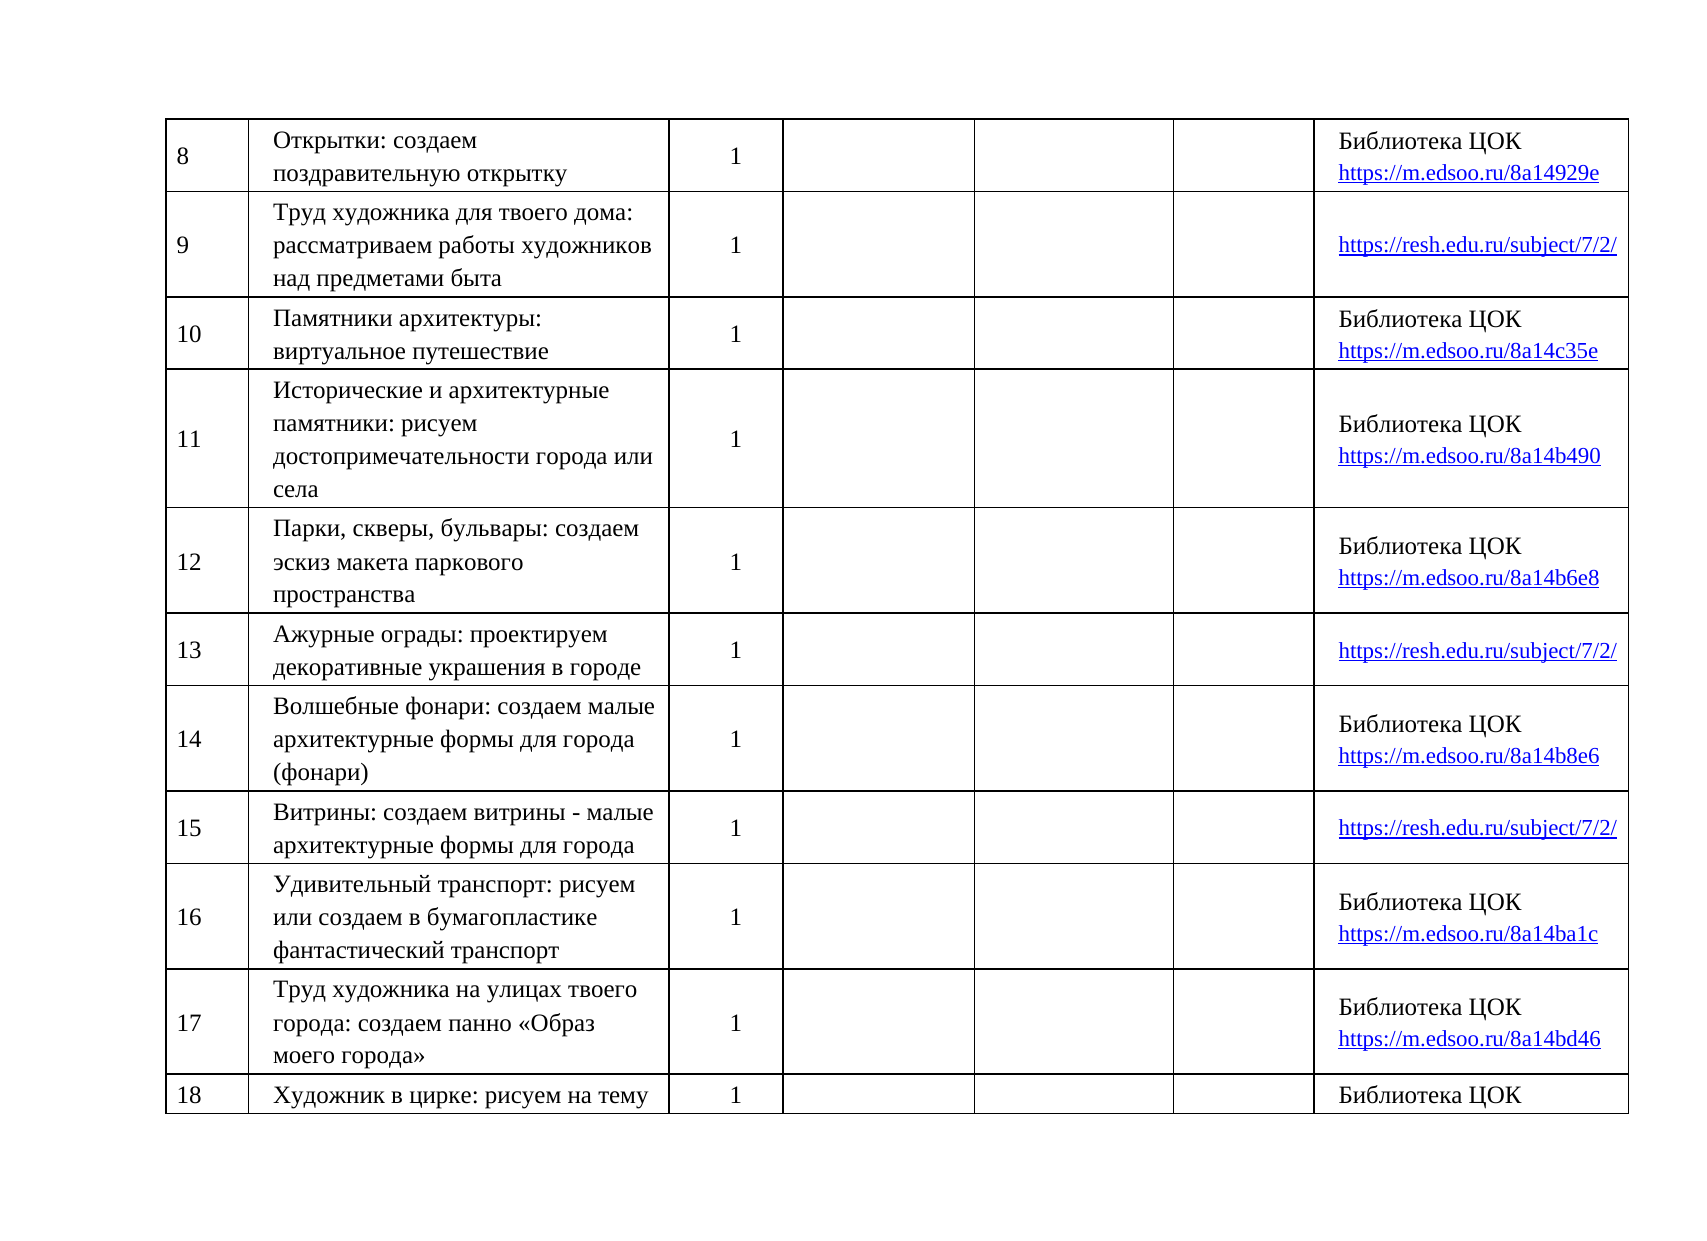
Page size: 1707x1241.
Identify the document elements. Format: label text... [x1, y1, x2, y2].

table_cell Исторические и архитектурные памятники: рисуем достопримечательности города или села [249, 370, 668, 507]
table_cell 1 [670, 686, 782, 790]
table_cell Библиотека ЦОК https://m.edsoo.ru/8a14b8e6 [1315, 686, 1628, 790]
table_cell 16 [167, 864, 248, 968]
table_cell [975, 686, 1173, 790]
table_cell [975, 298, 1173, 368]
table_cell https://resh.edu.ru/subject/7/2/ [1315, 192, 1628, 296]
table_cell [1174, 792, 1313, 862]
table_cell [784, 1075, 974, 1113]
table_cell Ажурные ограды: проектируем декоративные украшения в городе [249, 614, 668, 684]
table_cell Библиотека ЦОК https://m.edsoo.ru/8a14ba1c [1315, 864, 1628, 968]
table_cell [1174, 508, 1313, 612]
table_cell [975, 192, 1173, 296]
table_cell [784, 192, 974, 296]
table_cell [1174, 864, 1313, 968]
table_cell https://resh.edu.ru/subject/7/2/ [1315, 614, 1628, 684]
table_cell [784, 298, 974, 368]
table_cell [784, 370, 974, 507]
table_cell [975, 614, 1173, 684]
table_cell 10 [167, 298, 248, 368]
table_cell 1 [670, 1075, 782, 1113]
table_cell [1174, 1075, 1313, 1113]
table_cell [784, 970, 974, 1073]
table_cell [1174, 614, 1313, 684]
table_cell 1 [670, 192, 782, 296]
table_cell [1174, 970, 1313, 1073]
table_cell [1174, 192, 1313, 296]
table_cell Парки, скверы, бульвары: создаем эскиз макета паркового пространства [249, 508, 668, 612]
table_cell Памятники архитектуры: виртуальное путешествие [249, 298, 668, 368]
table_cell [975, 864, 1173, 968]
table_cell 1 [670, 864, 782, 968]
table_cell Библиотека ЦОК https://m.edsoo.ru/8a14bd46 [1315, 970, 1628, 1073]
table_cell https://resh.edu.ru/subject/7/2/ [1315, 792, 1628, 862]
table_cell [249, 1075, 668, 1113]
table_cell 1 [670, 298, 782, 368]
table_cell 9 [167, 192, 248, 296]
table_cell [975, 1075, 1173, 1113]
table_cell 1 [670, 970, 782, 1073]
table_cell 1 [670, 508, 782, 612]
table_cell 1 [670, 614, 782, 684]
table_cell 11 [167, 370, 248, 507]
table_cell [975, 970, 1173, 1073]
table_cell 17 [167, 970, 248, 1073]
table_cell 14 [167, 686, 248, 790]
table_cell [1174, 120, 1313, 191]
table_cell [975, 370, 1173, 507]
table_cell Волшебные фонари: создаем малые архитектурные формы для города (фонари) [249, 686, 668, 790]
table_cell [784, 864, 974, 968]
table_cell Удивительный транспорт: рисуем или создаем в бумагопластике фантастический транспорт [249, 864, 668, 968]
table_cell [975, 120, 1173, 191]
table_cell Библиотека ЦОК https://m.edsoo.ru/8a14c35e [1315, 298, 1628, 368]
table_cell [784, 614, 974, 684]
table_cell [784, 792, 974, 862]
table_cell [1174, 370, 1313, 507]
table_cell Библиотека ЦОК https://m.edsoo.ru/8a14b490 [1315, 370, 1628, 507]
table_cell [1174, 686, 1313, 790]
table_cell 1 [670, 120, 782, 191]
table_cell [1174, 298, 1313, 368]
table_cell [784, 508, 974, 612]
table_cell 12 [167, 508, 248, 612]
table_cell Открытки: создаем поздравительную открытку [249, 120, 668, 191]
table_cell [1315, 1075, 1628, 1113]
table_cell 1 [670, 792, 782, 862]
table_cell Библиотека ЦОК https://m.edsoo.ru/8a14b6e8 [1315, 508, 1628, 612]
table_cell Витрины: создаем витрины - малые архитектурные формы для города [249, 792, 668, 862]
table_cell 15 [167, 792, 248, 862]
table_cell [784, 120, 974, 191]
table_cell Труд художника на улицах твоего города: создаем панно «Образ моего города» [249, 970, 668, 1073]
table_cell Библиотека ЦОК https://m.edsoo.ru/8a14929e [1315, 120, 1628, 191]
table_cell Труд художника для твоего дома: рассматриваем работы художников над предметами быта [249, 192, 668, 296]
table_cell 18 [167, 1075, 248, 1113]
table_cell 13 [167, 614, 248, 684]
table_cell [975, 508, 1173, 612]
table_cell [784, 686, 974, 790]
table_cell 8 [167, 120, 248, 191]
table_cell [975, 792, 1173, 862]
table_cell 1 [670, 370, 782, 507]
